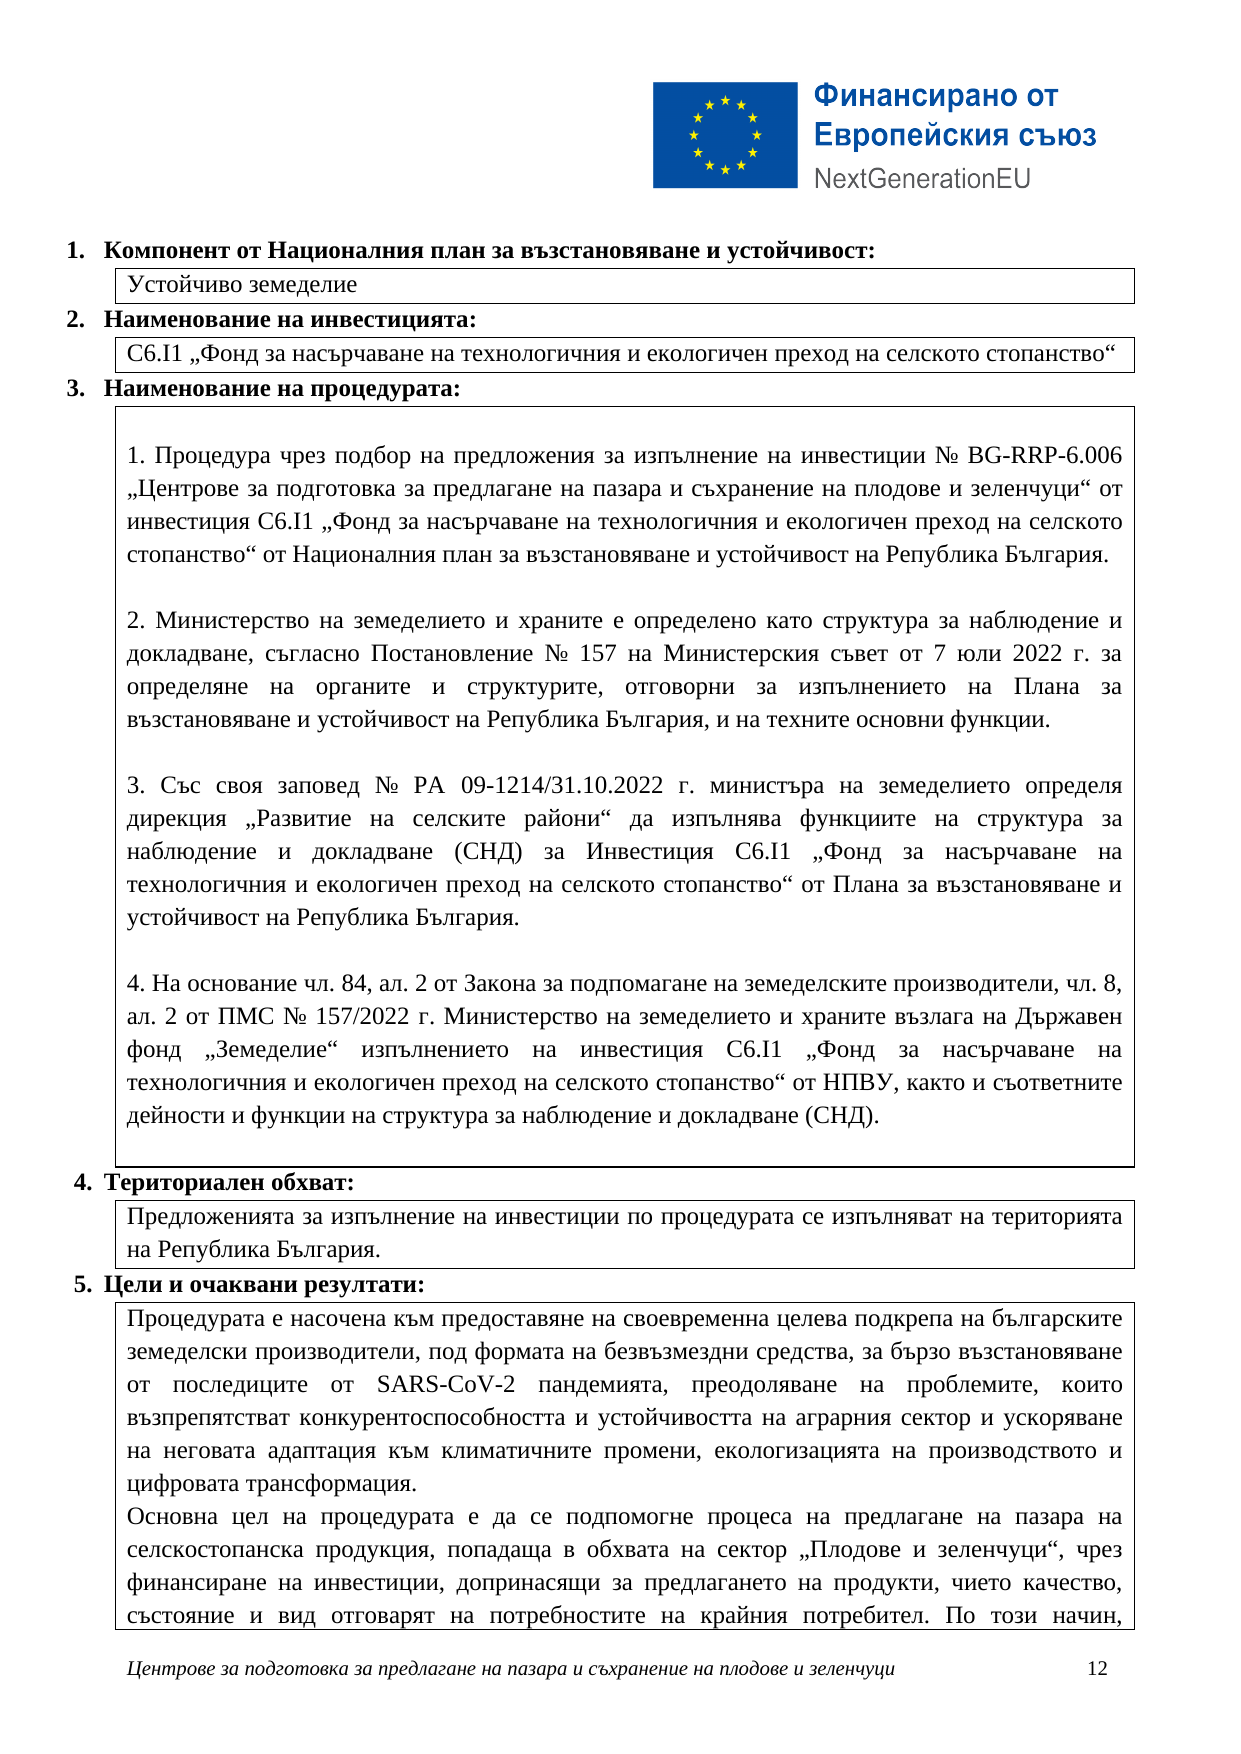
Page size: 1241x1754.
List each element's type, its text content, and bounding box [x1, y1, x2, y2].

list Наименование на инвестицията: [66, 304, 1108, 333]
list Компонент от Националния план за възстановяване и устойчивост: [66, 235, 1108, 264]
list Цели и очаквани резултати: [73, 1269, 1108, 1298]
list Наименование на процедурата: [66, 373, 1108, 402]
table_header Предложенията за изпълнение на инвестиции по процедурата се изпълняват на територията на Република България. [116, 1201, 1134, 1268]
table_header C6.I1 „Фонд за насърчаване на технологичния и екологичен преход на селското стопанство“ [116, 338, 1134, 372]
list Териториален обхват: [73, 1167, 1108, 1196]
table_header 1. Процедура чрез подбор на предложения за изпълнение на инвестиции № BG-RRP-6.006 „Центрове за подготовка за предлагане на пазара и съхранение на плодове и зеленчуци“ от инвестиция C6.I1 „Фонд за насърчаване на технологичния и екологичен преход на селското стопанство“ от Националния план за възстановяване и устойчивост на Република България. 2. Министерство на земеделието и храните е определено като структура за наблюдение и докладване, съгласно Постановление № 157 на Министерския съвет от 7 юли 2022 г. за определяне на органите и структурите, отговорни за изпълнението на Плана за възстановяване и устойчивост на Република България, и на техните основни функции. 3. Със своя заповед № РА 09-1214/31.10.2022 г. министъра на земеделието определя дирекция „Развитие на селските райони“ да изпълнява функциите на структура за наблюдение и докладване (СНД) за Инвестиция C6.I1 „Фонд за насърчаване на технологичния и екологичен преход на селското стопанство“ от Плана за възстановяване и устойчивост на Република България. 4. На основание чл. 84, ал. 2 от Закона за подпомагане на земеделските производители, чл. 8, ал. 2 от ПМС № 157/2022 г. Министерство на земеделието и храните възлага на Държавен фонд „Земеделие“ изпълнението на инвестиция C6.I1 „Фонд за насърчаване на технологичния и екологичен преход на селското стопанство“ от НПВУ, както и съответните дейности и функции на структура за наблюдение и докладване (СНД). [116, 407, 1134, 1166]
picture [642, 66, 1138, 202]
table_header Устойчиво земеделие [116, 269, 1134, 303]
